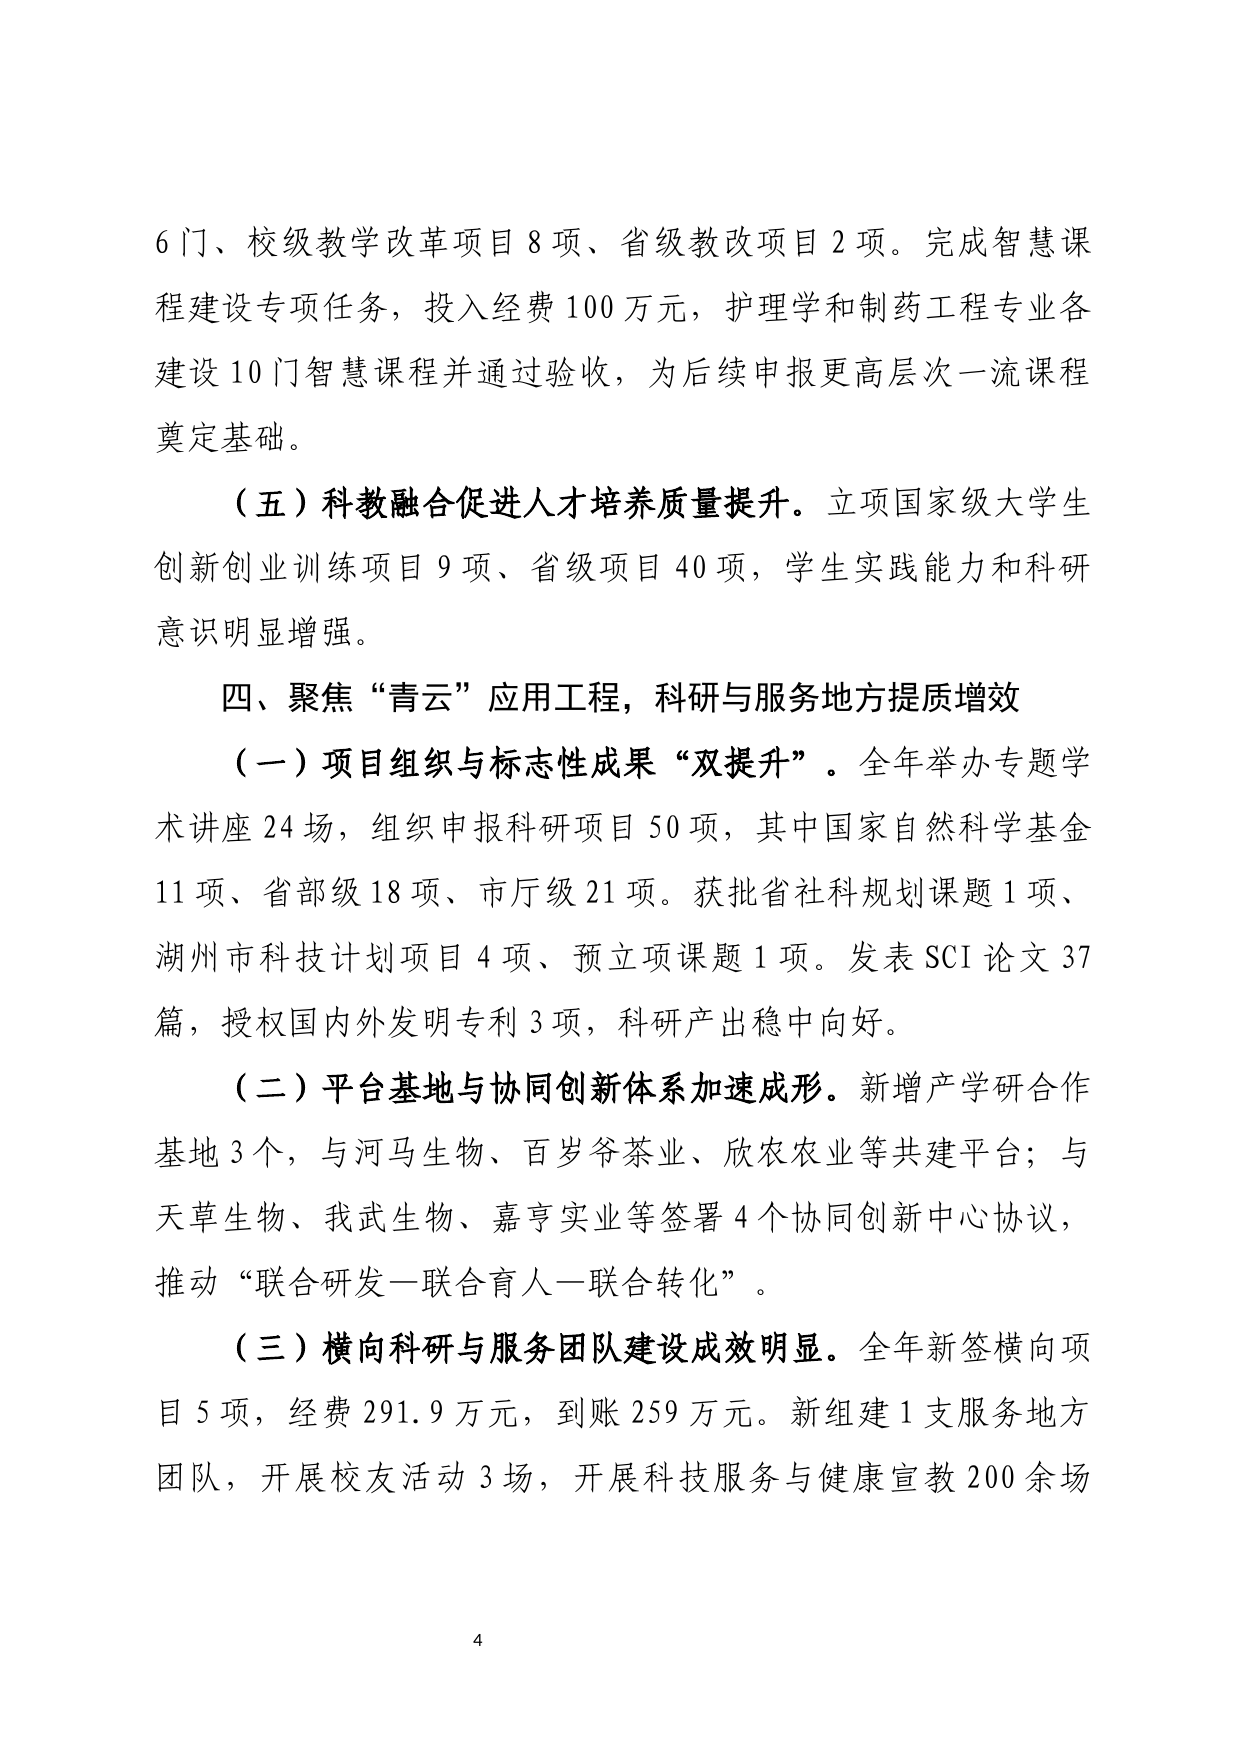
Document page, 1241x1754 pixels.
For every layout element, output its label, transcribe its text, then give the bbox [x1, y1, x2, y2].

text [153, 1313, 1093, 1508]
text （二）平台基地与协同创新体系加速成形。新增产学研合作基地3个，与河马生物、百岁爷茶业、欣农农业等共建平台；与天草生物、我武生物、嘉亨实业等签署4个协同创新中心协议，推动“联合研发—联合育人—联合转化”。 [153, 1053, 1093, 1313]
text （一）项目组织与标志性成果“双提升”。全年举办专题学术讲座24场，组织申报科研项目50项，其中国家自然科学基金11项、省部级18项、市厅级21项。获批省社科规划课题1项、湖州市科技计划项目4项、预立项课题1项。发表SCI论文37篇，授权国内外发明专利3项，科研产出稳中向好。 [153, 728, 1093, 1053]
text （五）科教融合促进人才培养质量提升。立项国家级大学生创新创业训练项目9项、省级项目40项，学生实践能力和科研意识明显增强。 [153, 468, 1093, 663]
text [153, 208, 1093, 468]
text 四、聚焦“青云”应用工程，科研与服务地方提质增效 [153, 663, 1093, 728]
